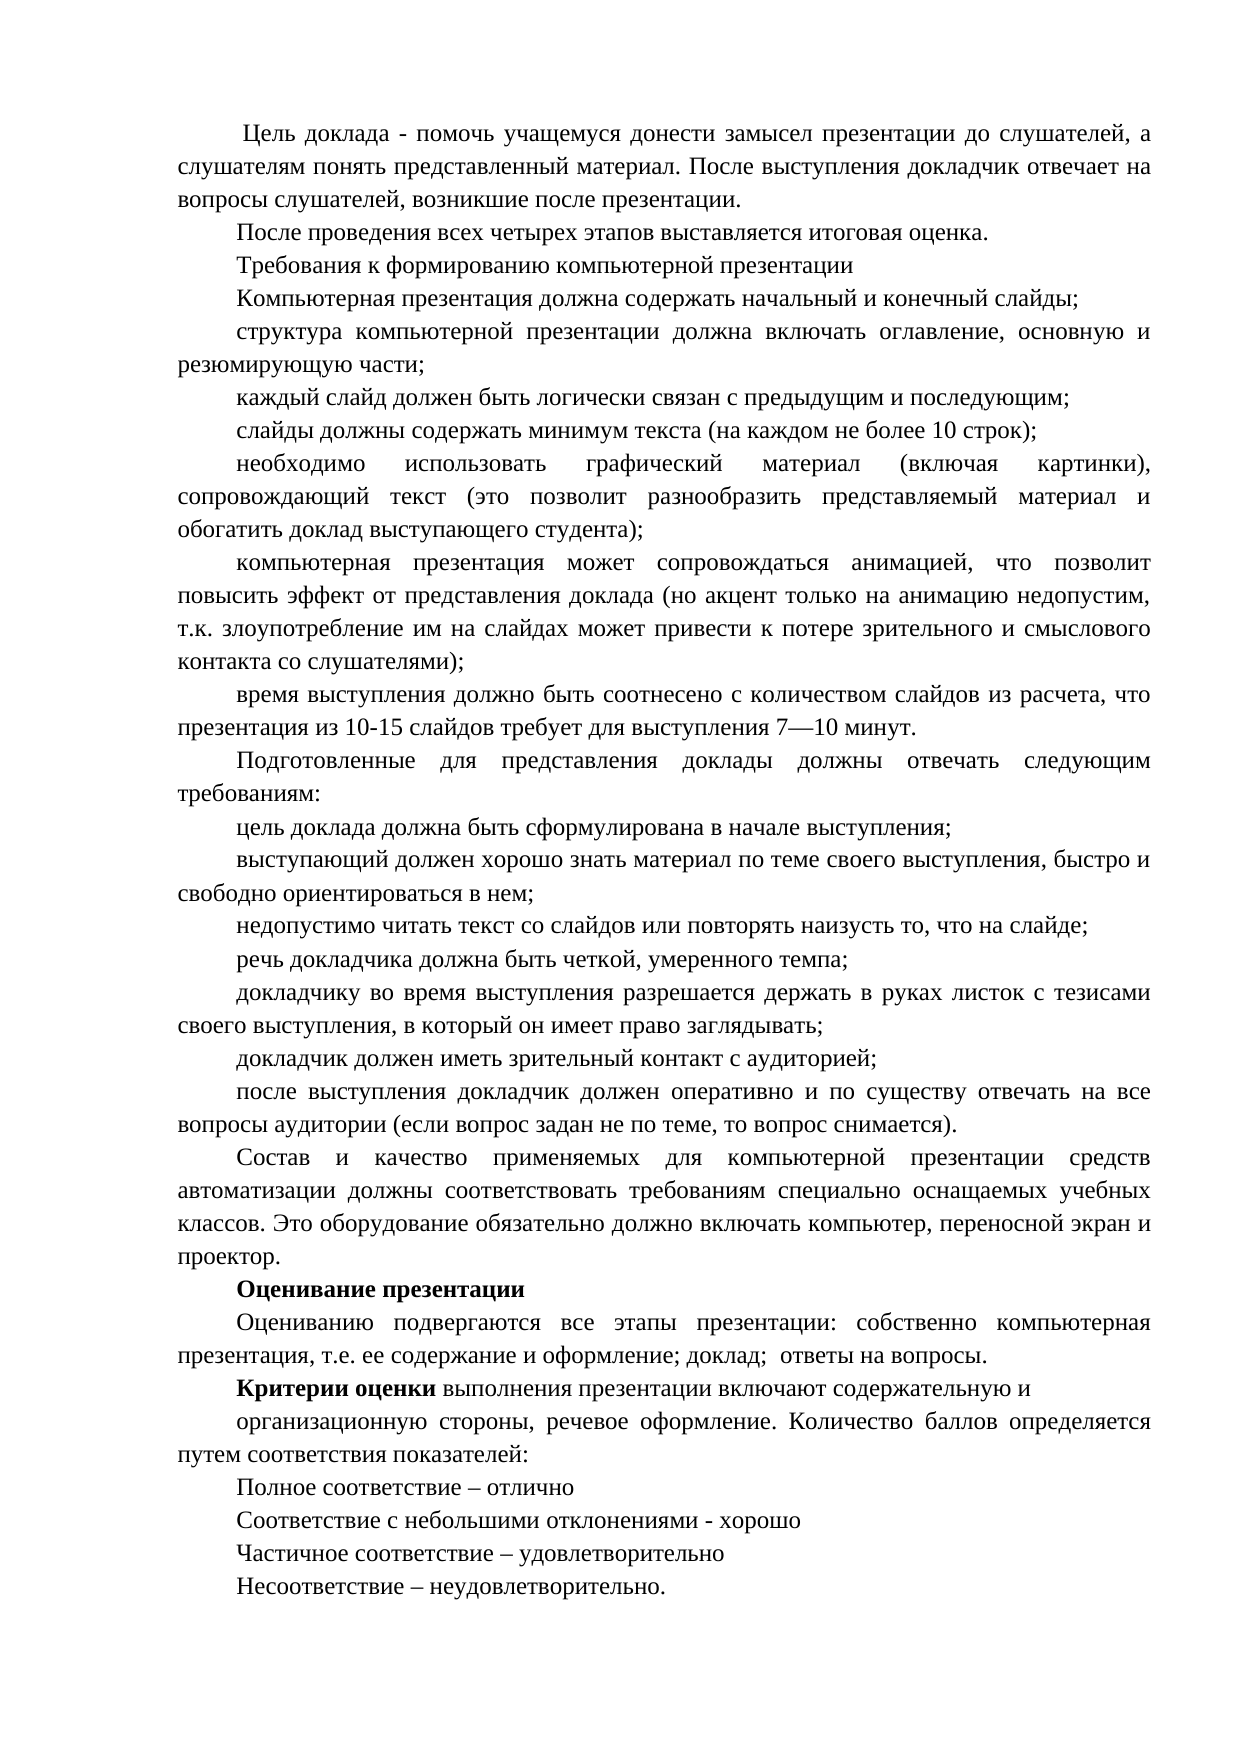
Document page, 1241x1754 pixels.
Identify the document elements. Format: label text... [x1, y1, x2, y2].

text речь докладчика должна быть четкой, умеренного темпа; [177, 944, 1152, 972]
text каждый слайд должен быть логически связан с предыдущим и последующим; [177, 382, 1152, 411]
text Подготовленные для представления доклады должны отвечать следующим требованиям: [177, 746, 1152, 807]
text слайды должны содержать минимум текста (на каждом не более 10 строк); [177, 415, 1152, 444]
text организационную стороны, речевое оформление. Количество баллов определяется путем соответствия показателей: [177, 1406, 1152, 1468]
text Требования к формированию компьютерной презентации [177, 250, 1152, 279]
text Компьютерная презентация должна содержать начальный и конечный слайды; [177, 283, 1152, 312]
text Полное соответствие – отлично [177, 1472, 1152, 1501]
text необходимо использовать графический материал (включая картинки), сопровождающий текст (это позволит разнообразить представляемый материал и обогатить доклад выступающего студента); [177, 448, 1152, 543]
text Состав и качество применяемых для компьютерной презентации средств автоматизации должны соответствовать требованиям специально оснащаемых учебных классов. Это оборудование обязательно должно включать компьютер, переносной экран и проектор. [177, 1142, 1152, 1269]
text недопустимо читать текст со слайдов или повторять наизусть то, что на слайде; [177, 911, 1152, 939]
text Оценивание презентации [177, 1274, 1152, 1303]
text структура компьютерной презентации должна включать оглавление, основную и резюмирующую части; [177, 316, 1152, 378]
text Частичное соответствие – удовлетворительно [177, 1538, 1152, 1567]
text докладчику во время выступления разрешается держать в руках листок с тезисами своего выступления, в который он имеет право заглядывать; [177, 977, 1152, 1038]
text Соответствие с небольшими отклонениями - хорошо [177, 1505, 1152, 1534]
text цель доклада должна быть сформулирована в начале выступления; [177, 812, 1152, 840]
text Цель доклада - помочь учащемуся донести замысел презентации до слушателей, а слушателям понять представленный материал. После выступления докладчик отвечает на вопросы слушателей, возникшие после презентации. [177, 118, 1152, 213]
text докладчик должен иметь зрительный контакт с аудиторией; [177, 1043, 1152, 1071]
text Оцениванию подвергаются все этапы презентации: собственно компьютерная презентация, т.е. ее содержание и оформление; доклад; ответы на вопросы. [177, 1307, 1152, 1369]
text Несоответствие – неудовлетворительно. [177, 1571, 1152, 1600]
text компьютерная презентация может сопровождаться анимацией, что позволит повысить эффект от представления доклада (но акцент только на анимацию недопустим, т.к. злоупотребление им на слайдах может привести к потере зрительного и смыслового контакта со слушателями); [177, 547, 1152, 675]
text После проведения всех четырех этапов выставляется итоговая оценка. [177, 217, 1152, 246]
text Критерии оценки выполнения презентации включают содержательную и [177, 1373, 1152, 1402]
text время выступления должно быть соотнесено с количеством слайдов из расчета, что презентация из 10-15 слайдов требует для выступления 7—10 минут. [177, 679, 1152, 741]
text выступающий должен хорошо знать материал по теме своего выступления, быстро и свободно ориентироваться в нем; [177, 844, 1152, 906]
text после выступления докладчик должен оперативно и по существу отвечать на все вопросы аудитории (если вопрос задан не по теме, то вопрос снимается). [177, 1076, 1152, 1137]
